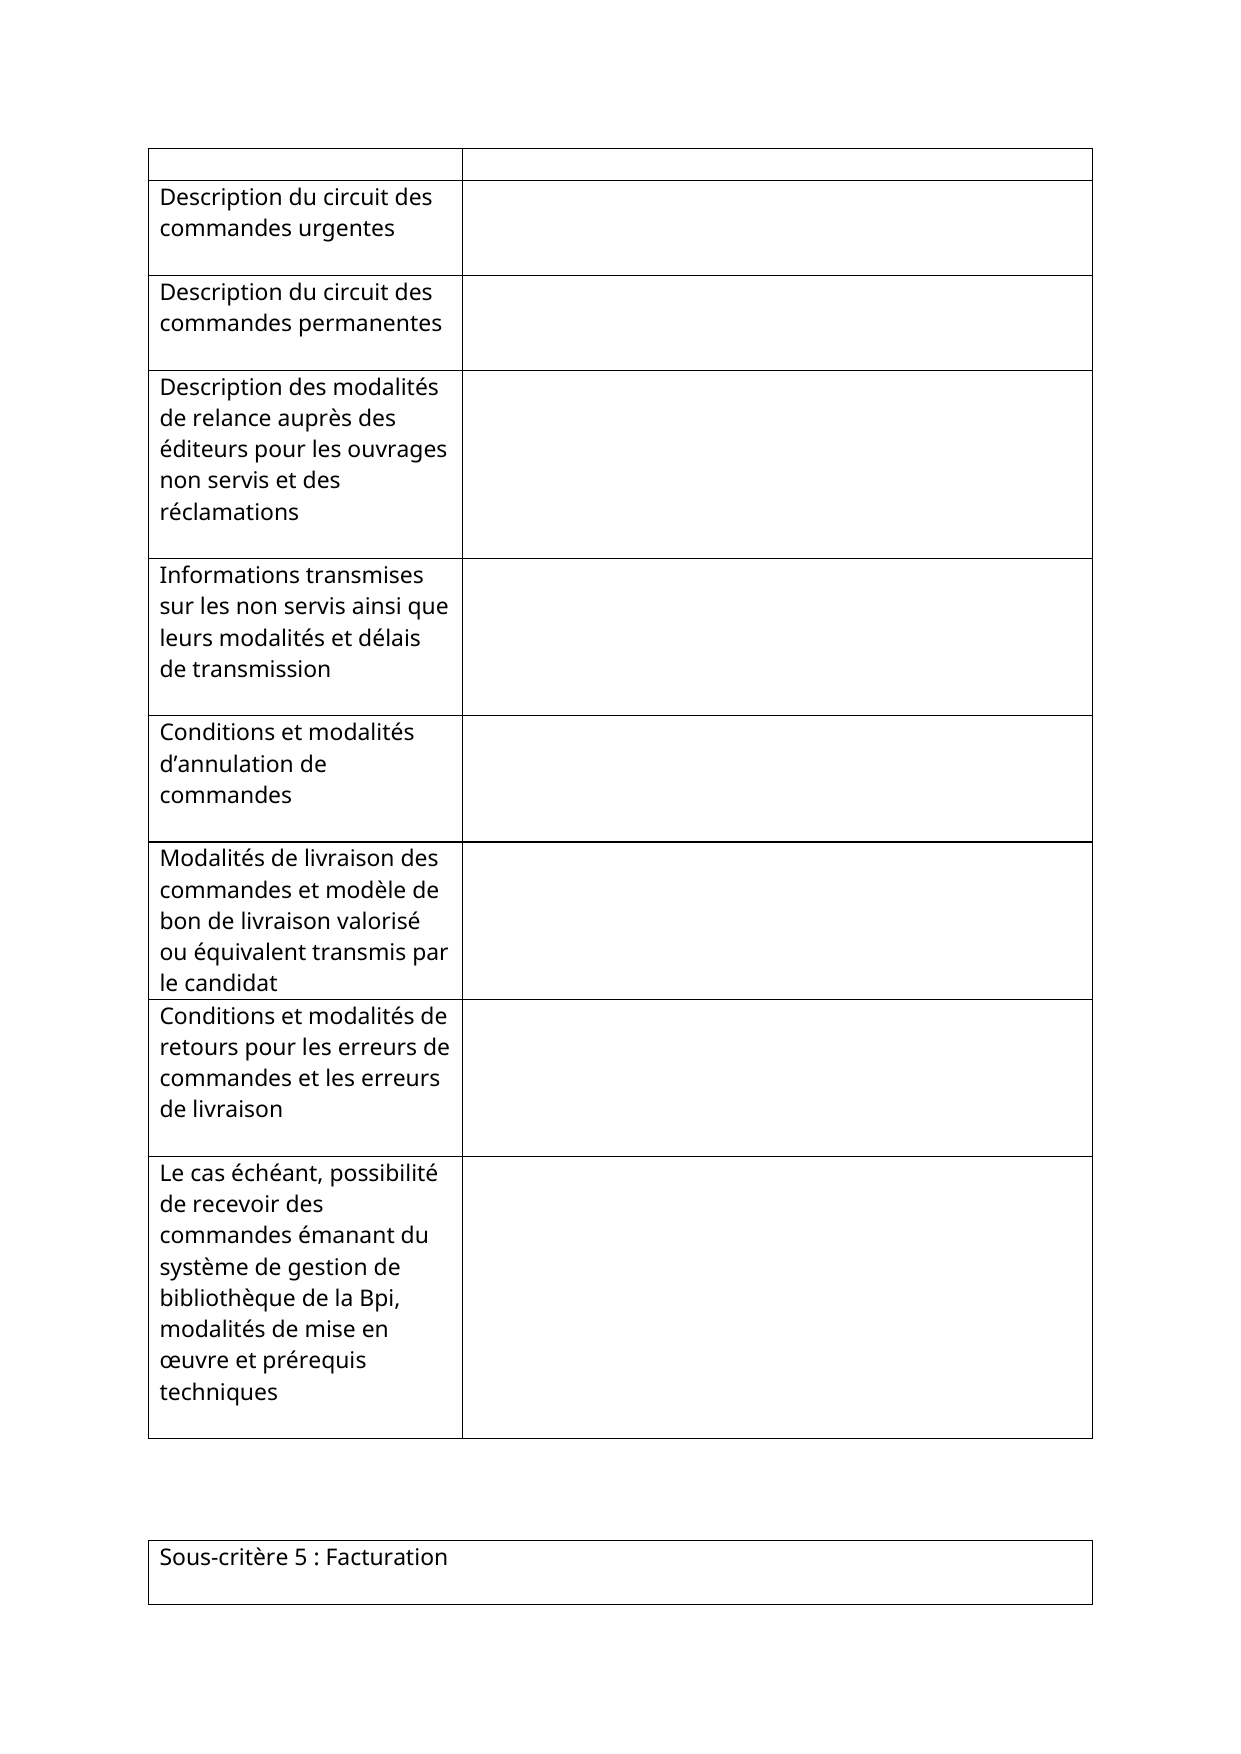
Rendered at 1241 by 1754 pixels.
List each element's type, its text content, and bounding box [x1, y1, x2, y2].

table_cell Description du circuit des commandes permanentes [149, 276, 462, 369]
table_cell Modalités de livraison des commandes et modèle de bon de livraison valorisé ou équivalent transmis par le candidat [149, 843, 462, 999]
table_cell Conditions et modalités d’annulation de commandes [149, 716, 462, 841]
table_cell [463, 559, 1092, 715]
table_cell Conditions et modalités de retours pour les erreurs de commandes et les erreurs de livraison [149, 1000, 462, 1156]
table_header Sous-critère 5 : Facturation [149, 1541, 1092, 1604]
table_cell [463, 843, 1092, 999]
table_cell Description des modalités de relance auprès des éditeurs pour les ouvrages non servis et des réclamations [149, 371, 462, 558]
table_cell [463, 371, 1092, 558]
table_cell [463, 276, 1092, 369]
table_cell [463, 1157, 1092, 1438]
table_cell [463, 1000, 1092, 1156]
table_cell [463, 181, 1092, 275]
table_cell Description du circuit des commandes urgentes [149, 181, 462, 275]
table_cell [463, 149, 1092, 180]
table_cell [149, 149, 462, 180]
table_cell Le cas échéant, possibilité de recevoir des commandes émanant du système de gestion de bibliothèque de la Bpi, modalités de mise en œuvre et prérequis techniques [149, 1157, 462, 1438]
table_cell Informations transmises sur les non servis ainsi que leurs modalités et délais de transmission [149, 559, 462, 715]
table_cell [463, 716, 1092, 841]
